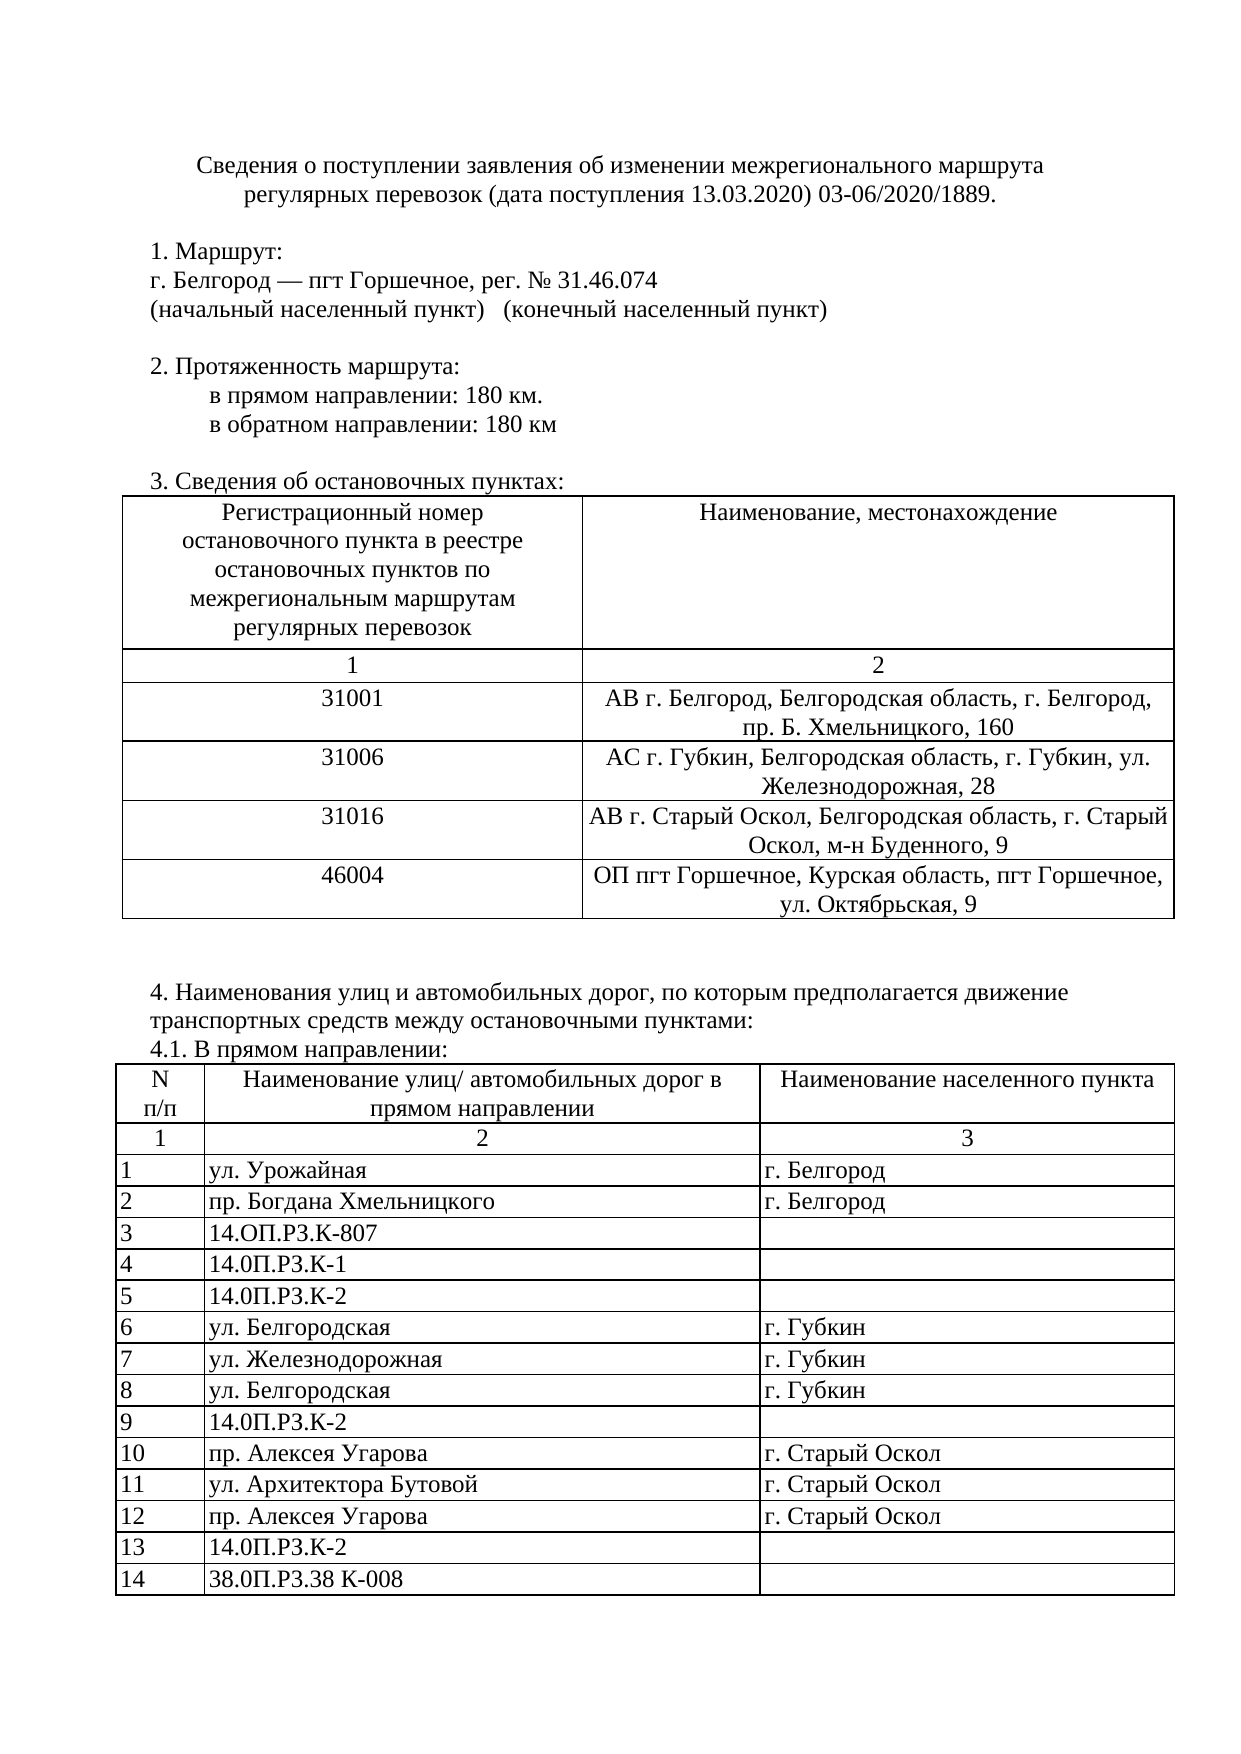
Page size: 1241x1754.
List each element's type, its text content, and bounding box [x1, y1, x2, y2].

table_cell ул. Белгородская [205, 1312, 759, 1342]
text Сведения о поступлении заявления об изменении межрегионального маршрута регулярных перевозок (дата поступления 13.03.2020) 03-06/2020/1889. [150, 150, 1090, 207]
table_cell 13 [117, 1533, 204, 1562]
table_header Регистрационный номер остановочного пункта в реестре остановочных пунктов по межрегиональным маршрутам регулярных перевозок [123, 497, 582, 648]
table_cell 4 [117, 1250, 204, 1279]
table_cell г. Старый Оскол [761, 1470, 1174, 1499]
table_cell 2 [117, 1187, 204, 1216]
table_cell 14.0П.РЗ.К-2 [205, 1281, 759, 1311]
table_cell 6 [117, 1312, 204, 1342]
table_cell ул. Белгородская [205, 1375, 759, 1405]
table_cell [761, 1250, 1174, 1279]
table_cell ул. Урожайная [205, 1155, 759, 1185]
table_cell г. Старый Оскол [761, 1438, 1174, 1468]
table_cell ул. Железнодорожная [205, 1344, 759, 1374]
table_cell г. Старый Оскол [761, 1501, 1174, 1531]
table_cell г. Белгород [761, 1187, 1174, 1216]
text 3. Сведения об остановочных пунктах: [150, 466, 1090, 495]
table_cell ул. Архитектора Бутовой [205, 1470, 759, 1499]
table_header N п/п [117, 1065, 204, 1122]
table_cell ОП пгт Горшечное, Курская область, пгт Горшечное, ул. Октябрьская, 9 [583, 860, 1173, 918]
text (начальный населенный пункт) (конечный населенный пункт) [150, 294, 1090, 322]
table_cell 46004 [123, 860, 582, 918]
table_cell 1 [123, 650, 582, 681]
table_cell 12 [117, 1501, 204, 1531]
table_cell АВ г. Старый Оскол, Белгородская область, г. Старый Оскол, м-н Буденного, 9 [583, 801, 1173, 858]
table_cell [761, 1218, 1174, 1248]
text 4.1. В прямом направлении: [150, 1034, 1090, 1063]
text г. Белгород — пгт Горшечное, рег. № 31.46.074 [150, 265, 1090, 294]
table_cell г. Белгород [761, 1155, 1174, 1185]
table_cell пр. Алексея Угарова [205, 1501, 759, 1531]
table_cell АВ г. Белгород, Белгородская область, г. Белгород, пр. Б. Хмельницкого, 160 [583, 683, 1173, 740]
table_cell 14.0П.РЗ.К-1 [205, 1250, 759, 1279]
table_cell 3 [761, 1124, 1174, 1153]
table_cell 8 [117, 1375, 204, 1405]
table_cell 2 [583, 650, 1173, 681]
table_cell 14.ОП.РЗ.К-807 [205, 1218, 759, 1248]
table_cell 14.0П.РЗ.К-2 [205, 1533, 759, 1562]
table_cell г. Губкин [761, 1312, 1174, 1342]
table_cell 14.0П.РЗ.К-2 [205, 1407, 759, 1437]
table_cell 2 [205, 1124, 759, 1153]
table_cell [761, 1407, 1174, 1437]
table_cell 31016 [123, 801, 582, 858]
text в прямом направлении: 180 км. [150, 380, 1090, 409]
text 4. Наименования улиц и автомобильных дорог, по которым предполагается движение транспортных средств между остановочными пунктами: [150, 977, 1090, 1034]
table_cell 1 [117, 1124, 204, 1153]
text в обратном направлении: 180 км [150, 409, 1090, 437]
text 1. Маршрут: [150, 236, 1090, 265]
table_cell [761, 1533, 1174, 1562]
table_cell 1 [117, 1155, 204, 1185]
table_header Наименование улиц/ автомобильных дорог в прямом направлении [205, 1065, 759, 1122]
table_cell 38.0П.Р3.38 К-008 [205, 1564, 759, 1594]
table_cell [761, 1281, 1174, 1311]
table_cell [761, 1564, 1174, 1594]
table_cell 9 [117, 1407, 204, 1437]
table_cell 3 [117, 1218, 204, 1248]
table_cell 10 [117, 1438, 204, 1468]
text 2. Протяженность маршрута: [150, 351, 1090, 380]
table_header Наименование, местонахождение [583, 497, 1173, 648]
table_cell 31001 [123, 683, 582, 740]
table_header Наименование населенного пункта [761, 1065, 1174, 1122]
table_cell пр. Богдана Хмельницкого [205, 1187, 759, 1216]
table_cell 14 [117, 1564, 204, 1594]
table_cell 11 [117, 1470, 204, 1499]
table_cell г. Губкин [761, 1344, 1174, 1374]
table_cell 31006 [123, 742, 582, 799]
table_cell 5 [117, 1281, 204, 1311]
table_cell АС г. Губкин, Белгородская область, г. Губкин, ул. Железнодорожная, 28 [583, 742, 1173, 799]
table_cell г. Губкин [761, 1375, 1174, 1405]
table_cell пр. Алексея Угарова [205, 1438, 759, 1468]
table_cell 7 [117, 1344, 204, 1374]
